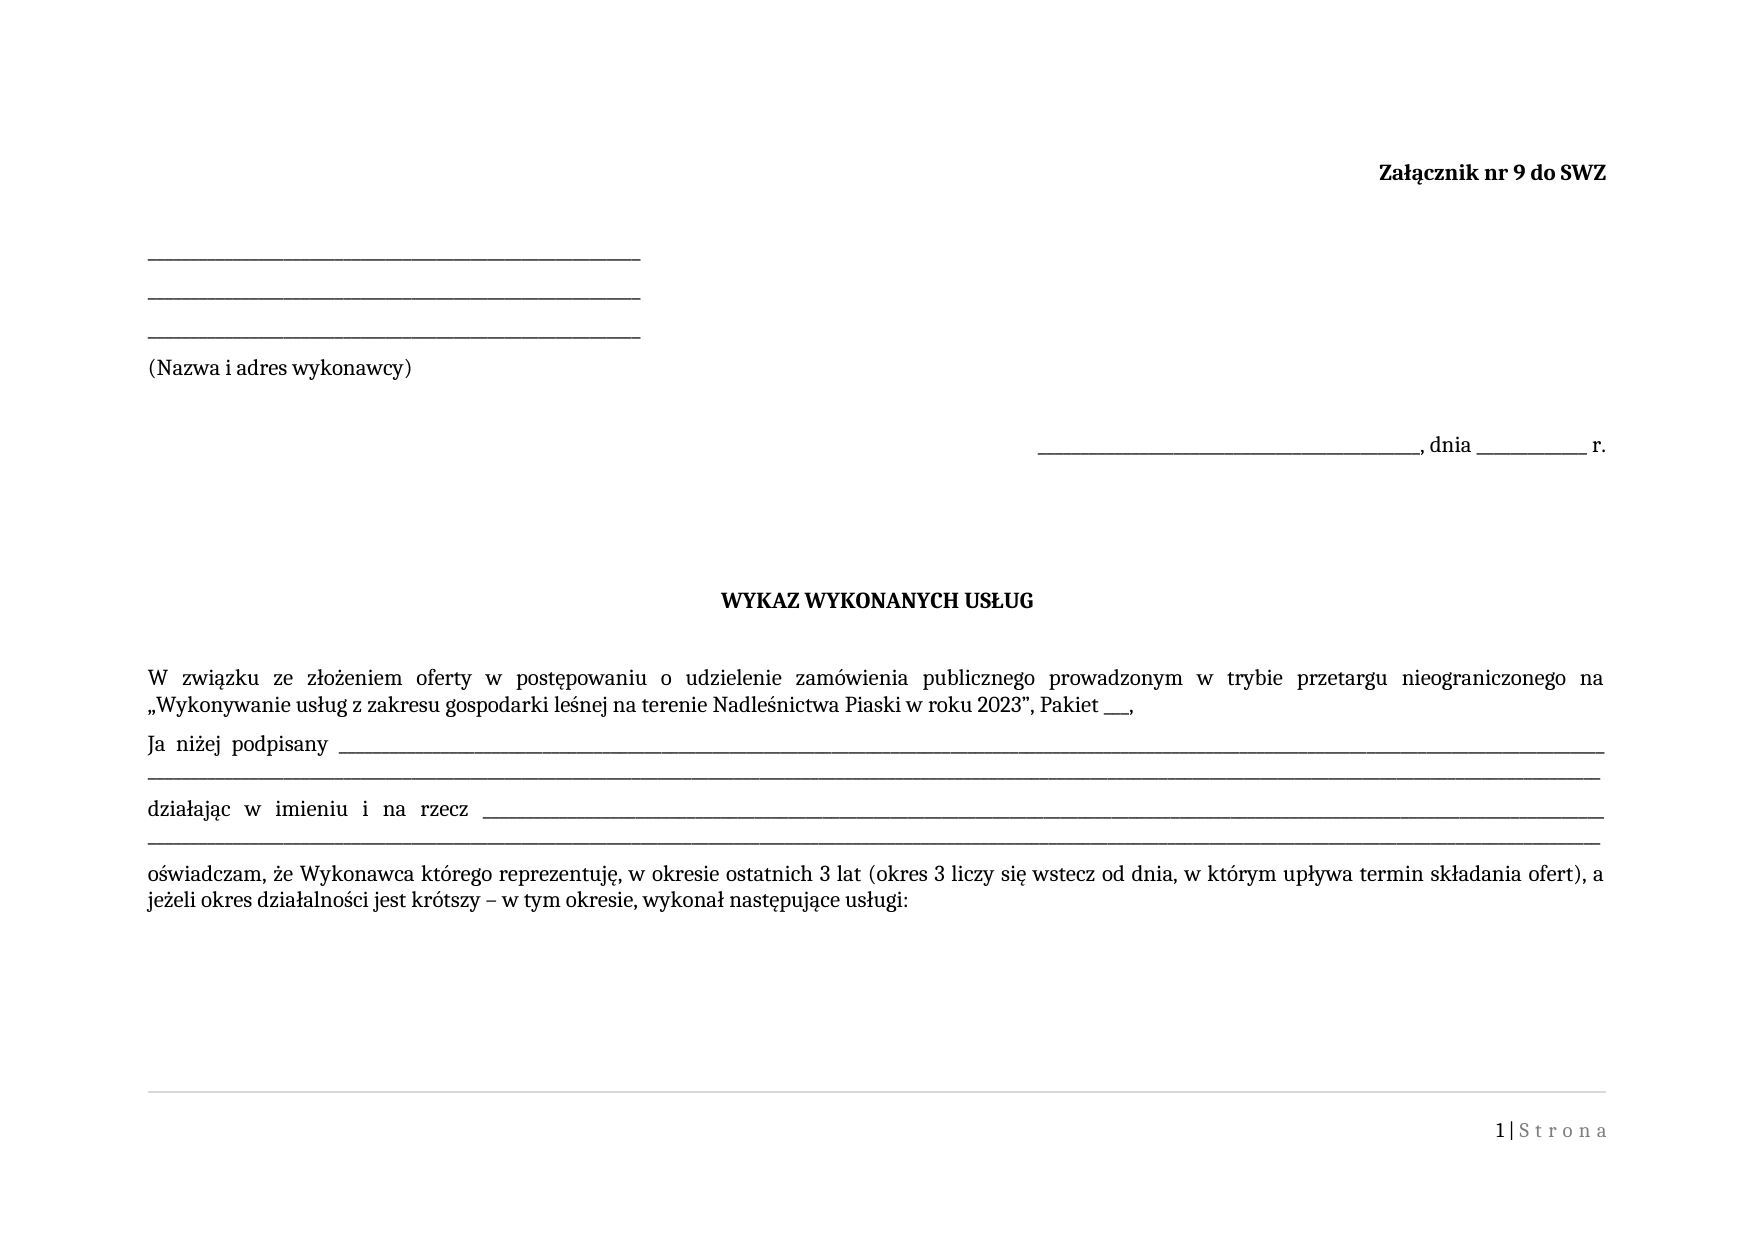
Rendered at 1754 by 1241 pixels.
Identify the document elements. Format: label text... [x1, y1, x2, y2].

text __________________________________________________________ [148, 316, 1606, 342]
text (Nazwa i adres wykonawcy) [148, 354, 1606, 381]
text działając w imieniu i na rzecz ____________________________________________________________________________________________________________________________________ ___________________________________________________________________________________________________________________________________________________________________________ [148, 796, 1606, 848]
text _____________________________________________, dnia _____________ r. [148, 432, 1606, 458]
text Ja niżej podpisany _____________________________________________________________________________________________________________________________________________________ ___________________________________________________________________________________________________________________________________________________________________________ [148, 730, 1606, 783]
text W związku ze złożeniem oferty w postępowaniu o udzielenie zamówienia publicznego prowadzonym w trybie przetargu nieograniczonego na „Wykonywanie usług z zakresu gospodarki leśnej na terenie Nadleśnictwa Piaski w roku 2023”, Pakiet ___, [148, 665, 1606, 718]
text WYKAZ WYKONANYCH USŁUG [148, 587, 1606, 614]
text __________________________________________________________ [148, 238, 1606, 264]
text oświadczam, że Wykonawca którego reprezentuję, w okresie ostatnich 3 lat (okres 3 liczy się wstecz od dnia, w którym upływa termin składania ofert), a jeżeli okres działalności jest krótszy – w tym okresie, wykonał następujące usługi: [148, 861, 1606, 913]
text __________________________________________________________ [148, 277, 1606, 303]
text Załącznik nr 9 do SWZ [148, 160, 1606, 186]
